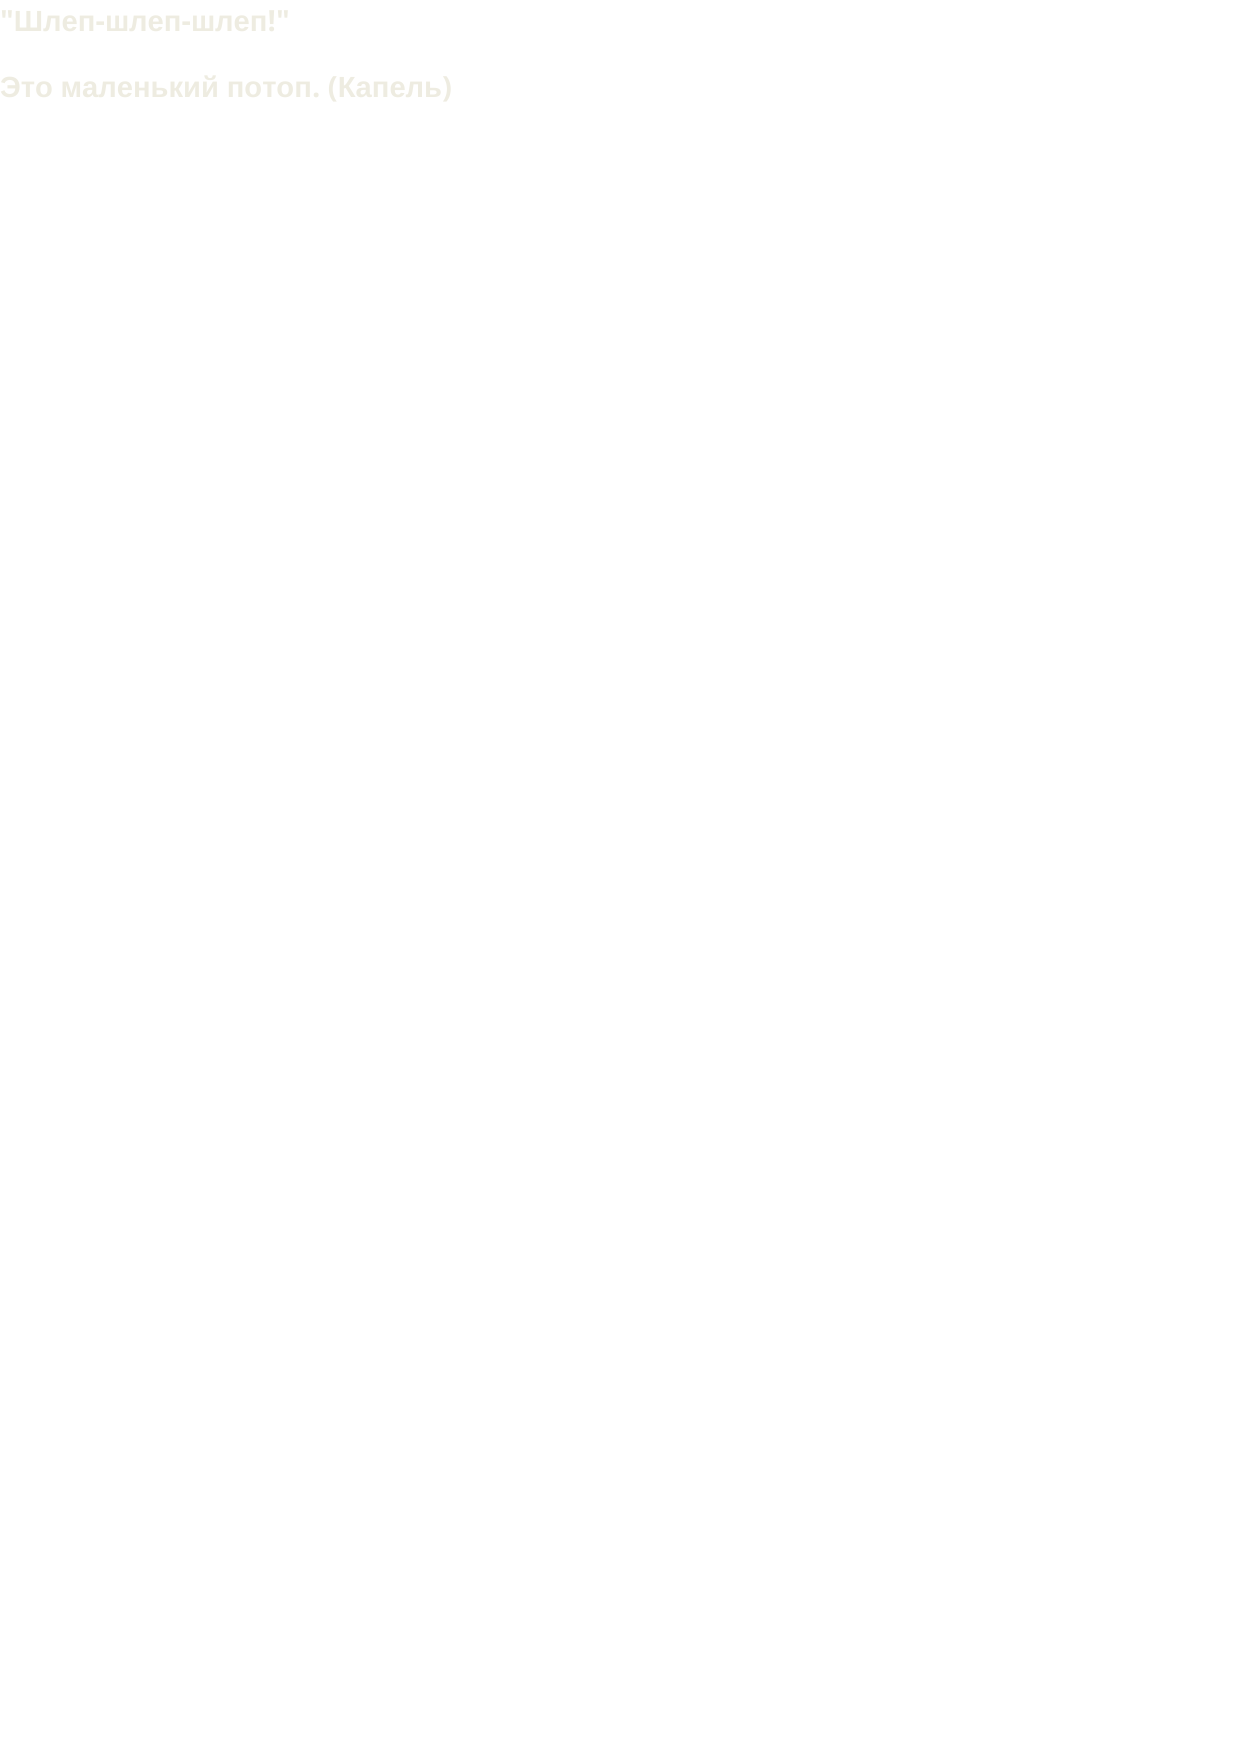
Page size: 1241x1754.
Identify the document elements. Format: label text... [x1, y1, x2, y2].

text Это маленький потоп. (Капель) [0, 66, 583, 106]
text "Шлеп-шлеп-шлеп!" [0, 0, 583, 40]
